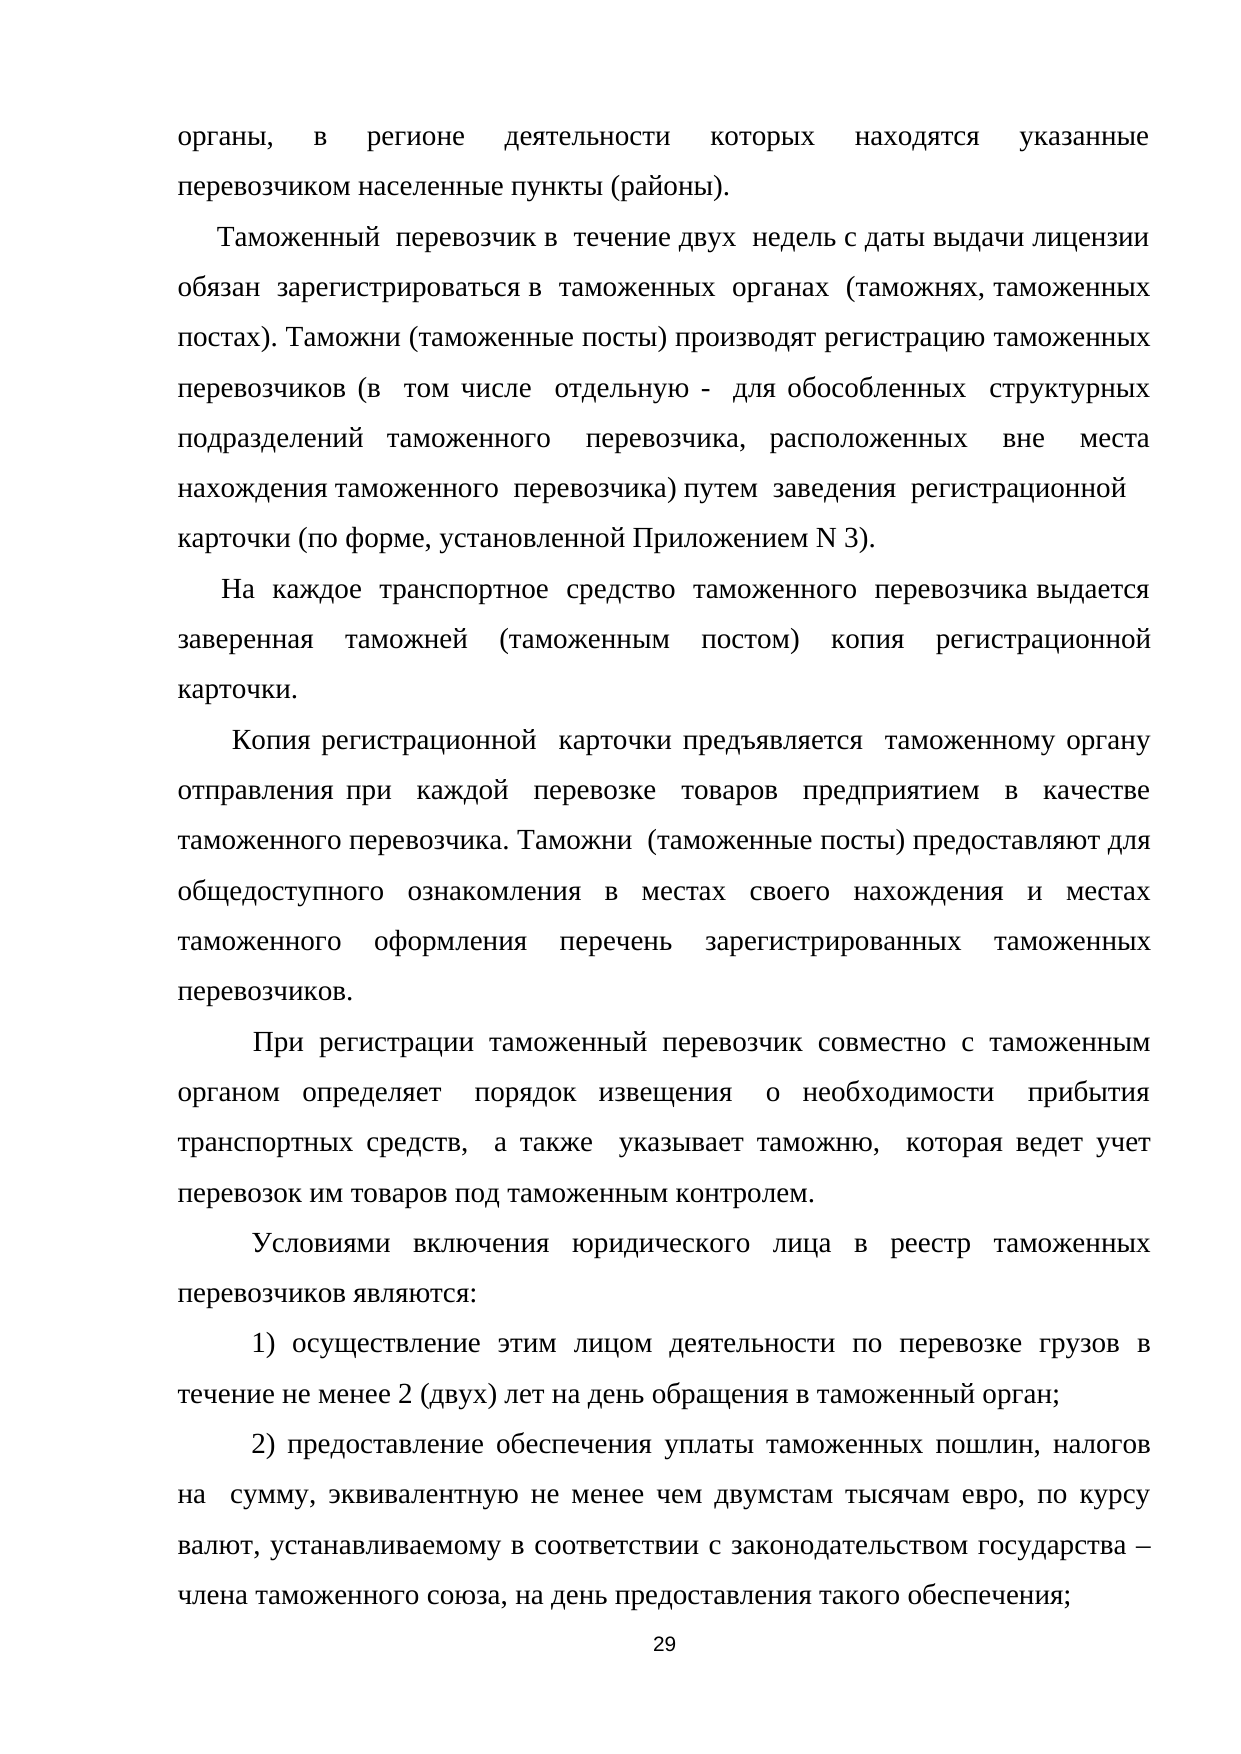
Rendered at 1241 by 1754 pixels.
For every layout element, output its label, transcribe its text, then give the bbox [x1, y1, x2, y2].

text Условиями включения юридического лица в реестр таможенных перевозчиков являются: [177, 1225, 1152, 1309]
text Таможенный перевозчик в течение двух недель с даты выдачи лицензии обязан зарегистрироваться в таможенных органах (таможнях, таможенных постах). Таможни (таможенные посты) производят регистрацию таможенных перевозчиков (в том числе отдельную - для обособленных структурных подразделений таможенного перевозчика, расположенных вне места нахождения таможенного перевозчика) путем заведения регистрационной [177, 219, 1152, 504]
text 1) осуществление этим лицом деятельности по перевозке грузов в течение не менее 2 (двух) лет на день обращения в таможенный орган; [177, 1326, 1152, 1409]
text карточки (по форме, установленной Приложением N 3). [177, 521, 1152, 554]
text 2) предоставление обеспечения уплаты таможенных пошлин, налогов на сумму, эквивалентную не менее чем двумстам тысячам евро, по курсу валют, устанавливаемому в соответствии с законодательством государства – члена таможенного союза, на день предоставления такого обеспечения; [177, 1426, 1152, 1611]
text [177, 118, 1152, 202]
text При регистрации таможенный перевозчик совместно с таможенным органом определяет порядок извещения о необходимости прибытия транспортных средств, а также указывает таможню, которая ведет учет перевозок им товаров под таможенным контролем. [177, 1024, 1152, 1208]
text Копия регистрационной карточки предъявляется таможенному органу отправления при каждой перевозке товаров предприятием в качестве таможенного перевозчика. Таможни (таможенные посты) предоставляют для общедоступного ознакомления в местах своего нахождения и местах таможенного оформления перечень зарегистрированных таможенных перевозчиков. [177, 722, 1152, 1007]
text На каждое транспортное средство таможенного перевозчика выдается заверенная таможней (таможенным постом) копия регистрационной карточки. [177, 571, 1152, 705]
